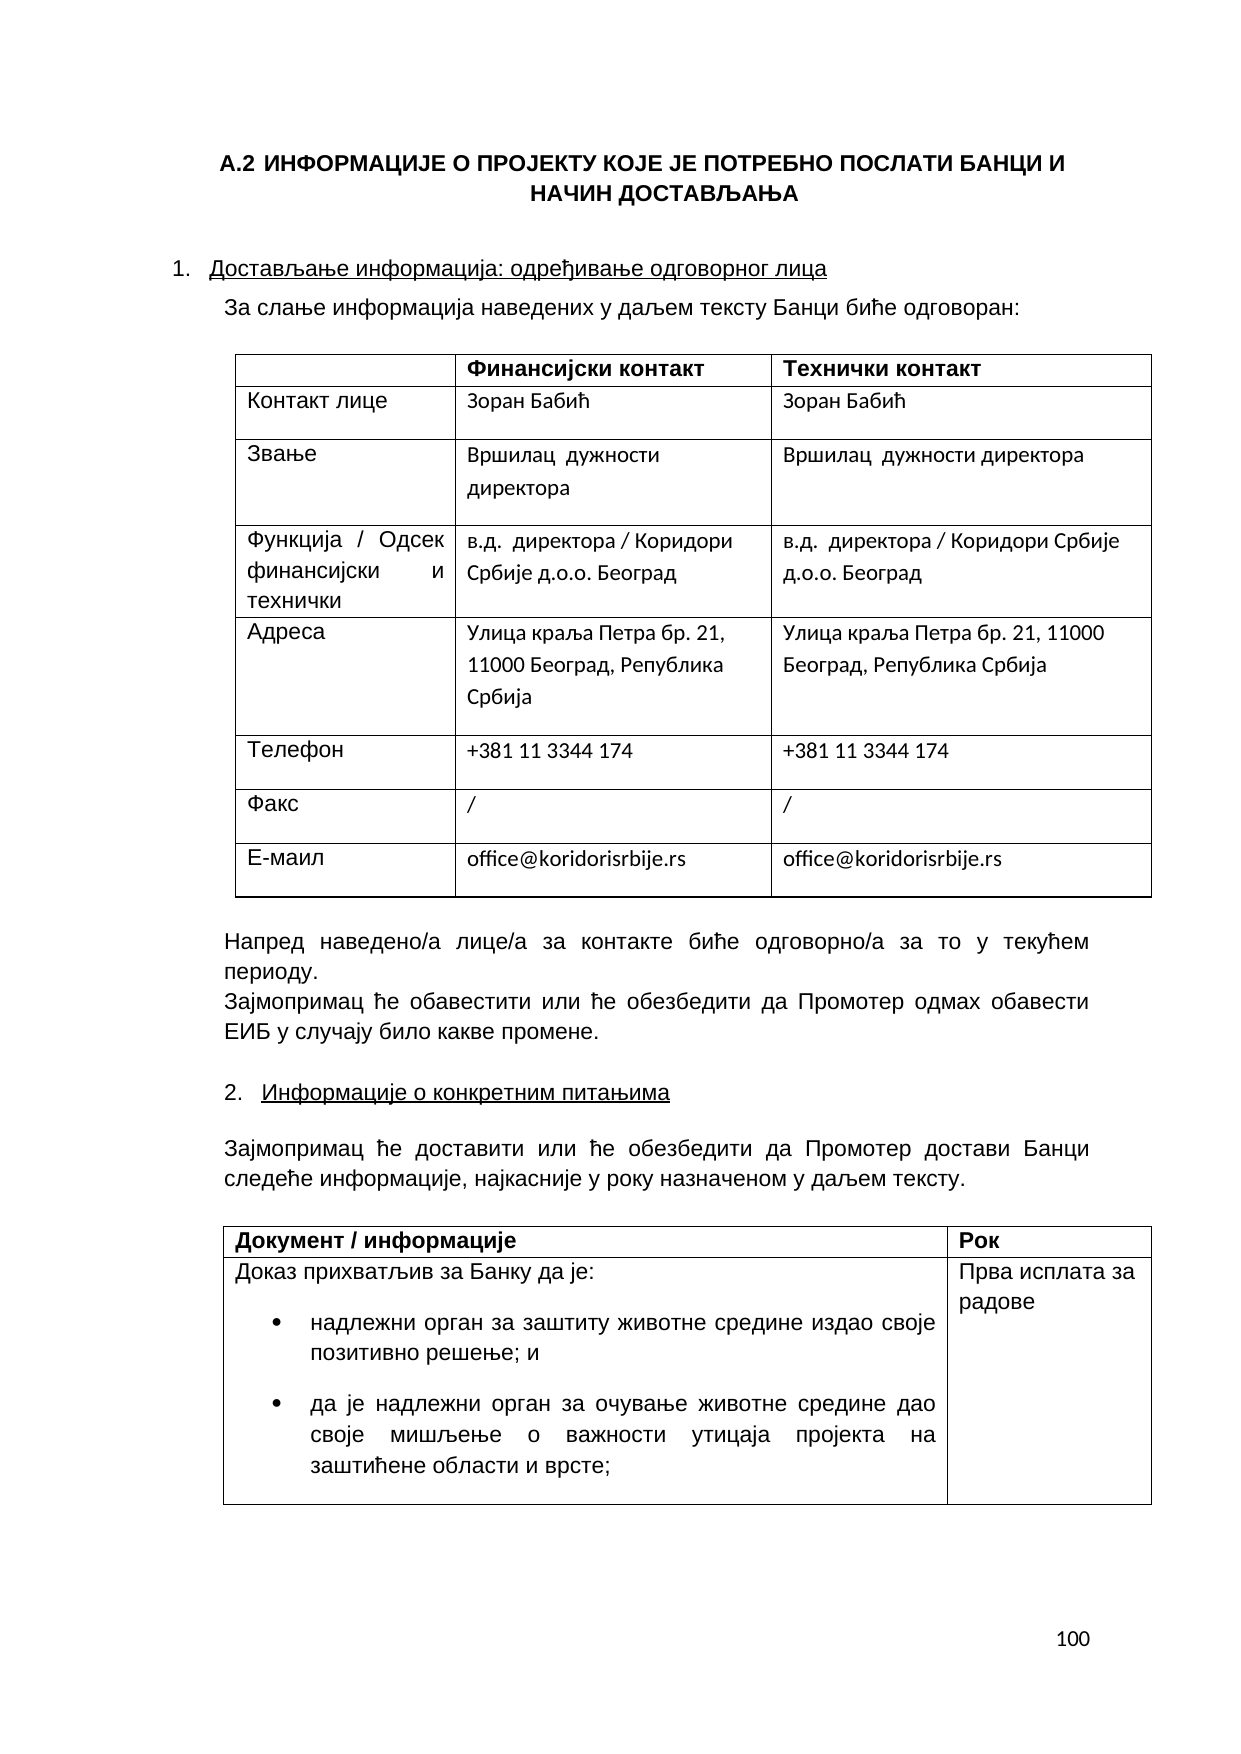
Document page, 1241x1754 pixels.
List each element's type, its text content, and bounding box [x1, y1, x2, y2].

table_cell Вршилац дужности директора [772, 440, 1151, 525]
table_cell Адреса [236, 618, 455, 735]
table_cell office@koridorisrbije.rs [772, 844, 1151, 896]
text Зајмопримац ће доставити или ће обезбедити да Промотер достави Банци следеће информације, најкасније у року назначеном у даљем тексту. [224, 1135, 1090, 1192]
table_cell Зоран Бабић [772, 387, 1151, 439]
table_cell в.д. директора / Коридори Србије д.о.о. Београд [772, 526, 1151, 617]
text За слање информација наведених у даљем тексту Банци биће одговоран: [224, 294, 1090, 320]
table_cell Звање [236, 440, 455, 525]
table_cell office@koridorisrbije.rs [456, 844, 771, 896]
table_cell Прва исплата за радове [948, 1258, 1151, 1504]
table_header Технички контакт [772, 355, 1151, 386]
table_header Документ / информације [224, 1227, 947, 1257]
table_cell Доказ прихватљив за Банку да је: надлежни орган за заштиту животне средине издао своје позитивно решење; и да је надлежни орган за очување животне средине дао своје мишљење о важности утицаја пројекта на заштићене области и врсте; [224, 1258, 947, 1504]
table_cell Вршилац дужности директора [456, 440, 771, 525]
table_cell / [772, 790, 1151, 843]
table_cell Функција / Одсек финансијски и технички [236, 526, 455, 617]
table_cell Факс [236, 790, 455, 843]
table_cell Контакт лице [236, 387, 455, 439]
table_header Финансијски контакт [456, 355, 771, 386]
table_cell в.д. директора / Коридори Србије д.о.о. Београд [456, 526, 771, 617]
table_cell Телефон [236, 736, 455, 789]
text Зајмопримац ће обавестити или ће обезбедити да Промотер одмах обавести ЕИБ у случају било какве промене. [224, 988, 1090, 1044]
list Достављање информација: одређивање одговорног лица [172, 255, 1090, 281]
table_header [236, 355, 455, 386]
table_cell Е-маил [236, 844, 455, 896]
list Информације о конкретним питањима [224, 1079, 1090, 1105]
table_cell Улица краља Петра бр. 21, 11000 Београд, Република Србија [772, 618, 1151, 735]
subtitle А.2 ИНФОРМАЦИЈЕ О ПРОЈЕКТУ КОЈЕ ЈЕ ПОТРЕБНО ПОСЛАТИ БАНЦИ И НАЧИН ДОСТАВЉАЊА [194, 150, 1090, 207]
table_cell Зоран Бабић [456, 387, 771, 439]
table_cell Улица краља Петра бр. 21, 11000 Београд, Република Србија [456, 618, 771, 735]
table_cell +381 11 3344 174 [456, 736, 771, 789]
text Напред наведено/а лице/а за контакте биће одговорно/а за то у текућем периоду. [224, 928, 1090, 984]
table_header Рок [948, 1227, 1151, 1257]
table_cell / [456, 790, 771, 843]
table_cell +381 11 3344 174 [772, 736, 1151, 789]
